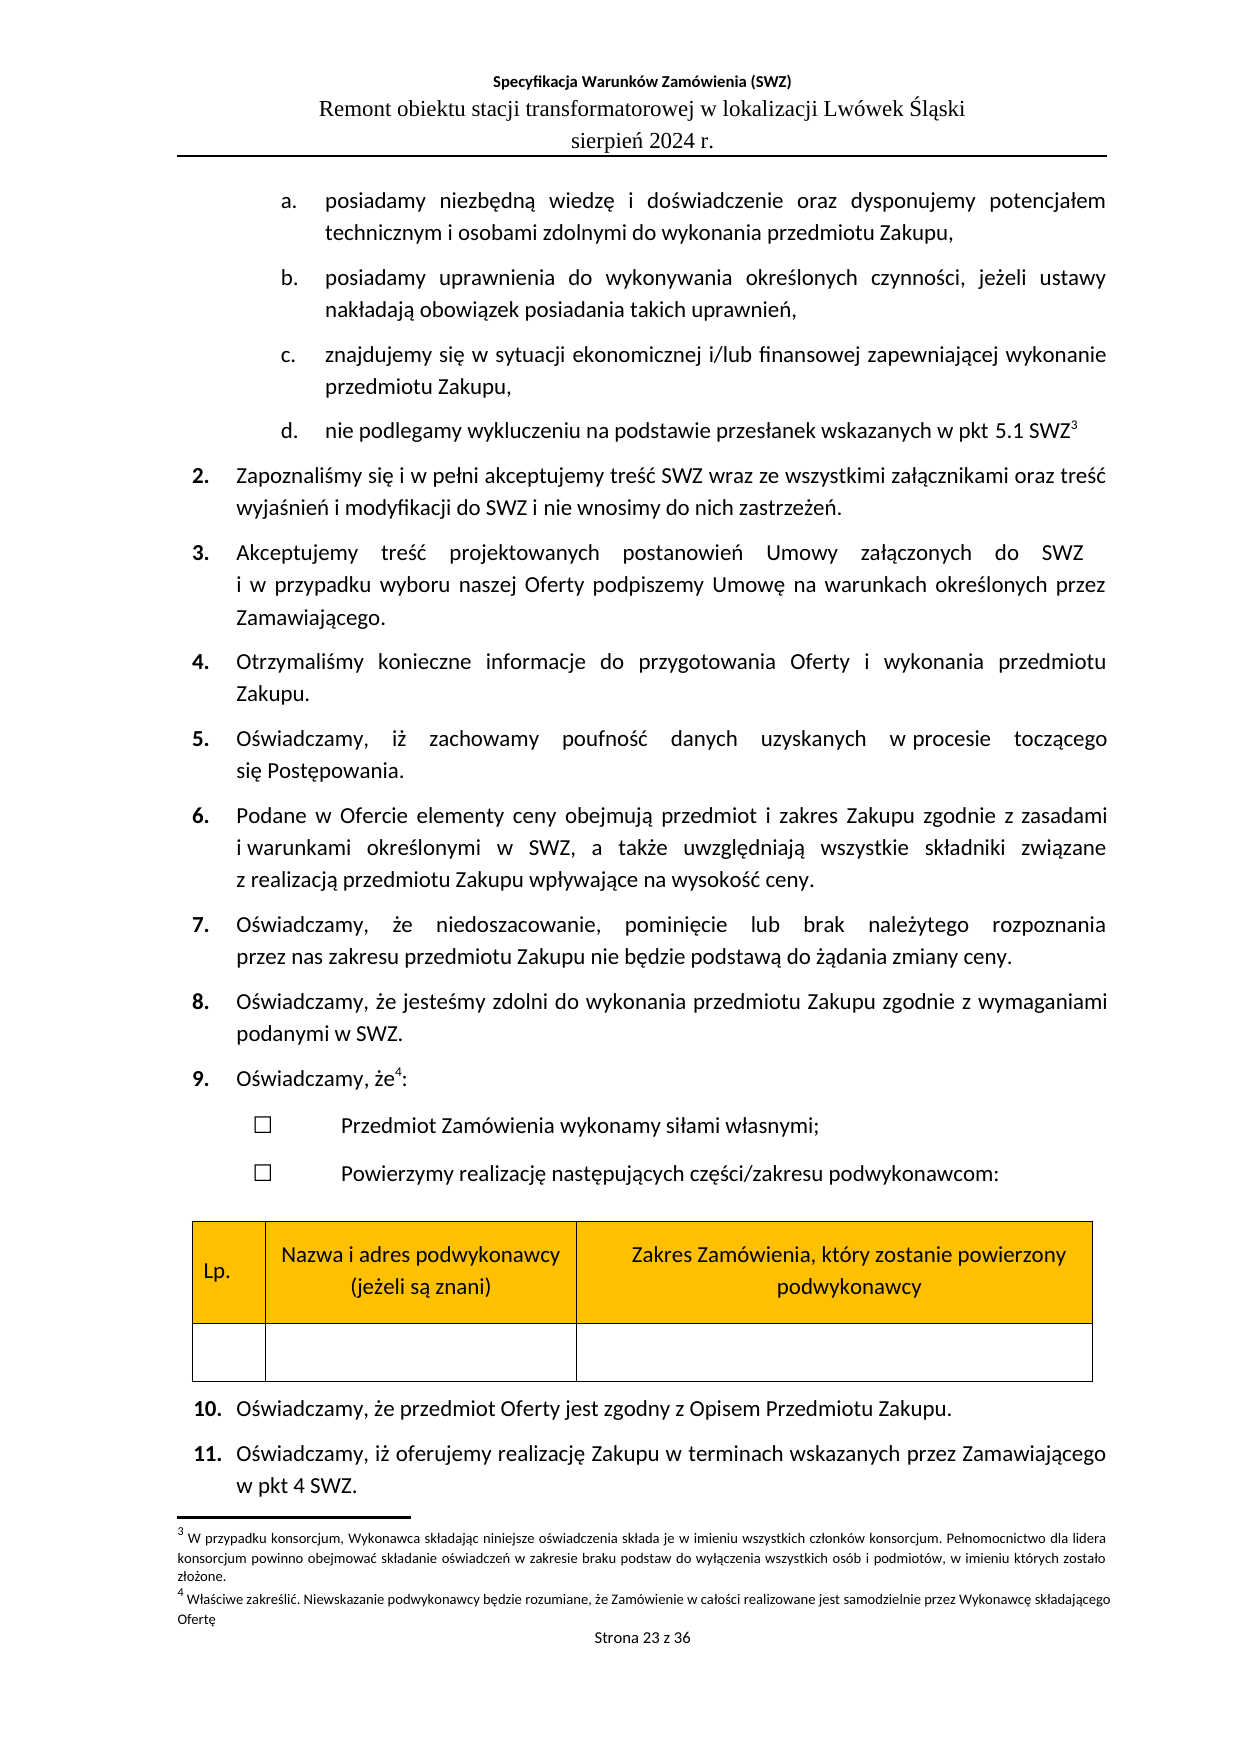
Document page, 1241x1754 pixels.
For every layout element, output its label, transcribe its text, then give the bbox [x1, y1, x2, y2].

list nie podlegamy wykluczeniu na podstawie przesłanek wskazanych w pkt 5.1 SWZ [281, 417, 1107, 445]
list Zapoznaliśmy się i w pełni akceptujemy treść SWZ wraz ze wszystkimi załącznikami oraz treść wyjaśnień i modyfikacji do SWZ i nie wnosimy do nich zastrzeżeń. [192, 461, 1107, 522]
list Oświadczamy, iż zachowamy poufność danych uzyskanych w procesie toczącego się Postępowania. [192, 724, 1107, 784]
text Powierzymy realizację następujących części/zakresu podwykonawcom: [252, 1157, 1137, 1188]
list Oświadczamy, że jesteśmy zdolni do wykonania przedmiotu Zakupu zgodnie z wymaganiami podanymi w SWZ. [192, 987, 1107, 1047]
table_cell [193, 1324, 265, 1381]
table_header Nazwa i adres podwykonawcy (jeżeli są znani) [266, 1222, 576, 1323]
text Przedmiot Zamówienia wykonamy siłami własnymi; [252, 1108, 1137, 1140]
list Oświadczamy, że: [192, 1064, 1107, 1092]
list Oświadczamy, że niedoszacowanie, pominięcie lub brak należytego rozpoznania przez nas zakresu przedmiotu Zakupu nie będzie podstawą do żądania zmiany ceny. [192, 910, 1107, 970]
table_cell [266, 1324, 576, 1381]
list Otrzymaliśmy konieczne informacje do przygotowania Oferty i wykonania przedmiotu Zakupu. [192, 647, 1107, 707]
list Oświadczamy, że przedmiot Oferty jest zgodny z Opisem Przedmiotu Zakupu. [193, 1394, 1107, 1422]
list Oświadczamy, iż oferujemy realizację Zakupu w terminach wskazanych przez Zamawiającego w pkt 4 SWZ. [193, 1439, 1107, 1499]
list Akceptujemy treść projektowanych postanowień Umowy załączonych do SWZ i w przypadku wyboru naszej Oferty podpiszemy Umowę na warunkach określonych przez Zamawiającego. [192, 538, 1107, 631]
list posiadamy uprawnienia do wykonywania określonych czynności, jeżeli ustawy nakładają obowiązek posiadania takich uprawnień, [281, 263, 1107, 323]
list znajdujemy się w sytuacji ekonomicznej i/lub finansowej zapewniającej wykonanie przedmiotu Zakupu, [281, 340, 1107, 400]
list posiadamy niezbędną wiedzę i doświadczenie oraz dysponujemy potencjałem technicznym i osobami zdolnymi do wykonania przedmiotu Zakupu, [281, 186, 1107, 246]
table_header Zakres Zamówienia, który zostanie powierzony podwykonawcy [577, 1222, 1092, 1323]
list Podane w Ofercie elementy ceny obejmują przedmiot i zakres Zakupu zgodnie z zasadami i warunkami określonymi w SWZ, a także uwzględniają wszystkie składniki związane z realizacją przedmiotu Zakupu wpływające na wysokość ceny. [192, 801, 1107, 893]
table_header Lp. [193, 1222, 265, 1323]
table_cell [577, 1324, 1092, 1381]
